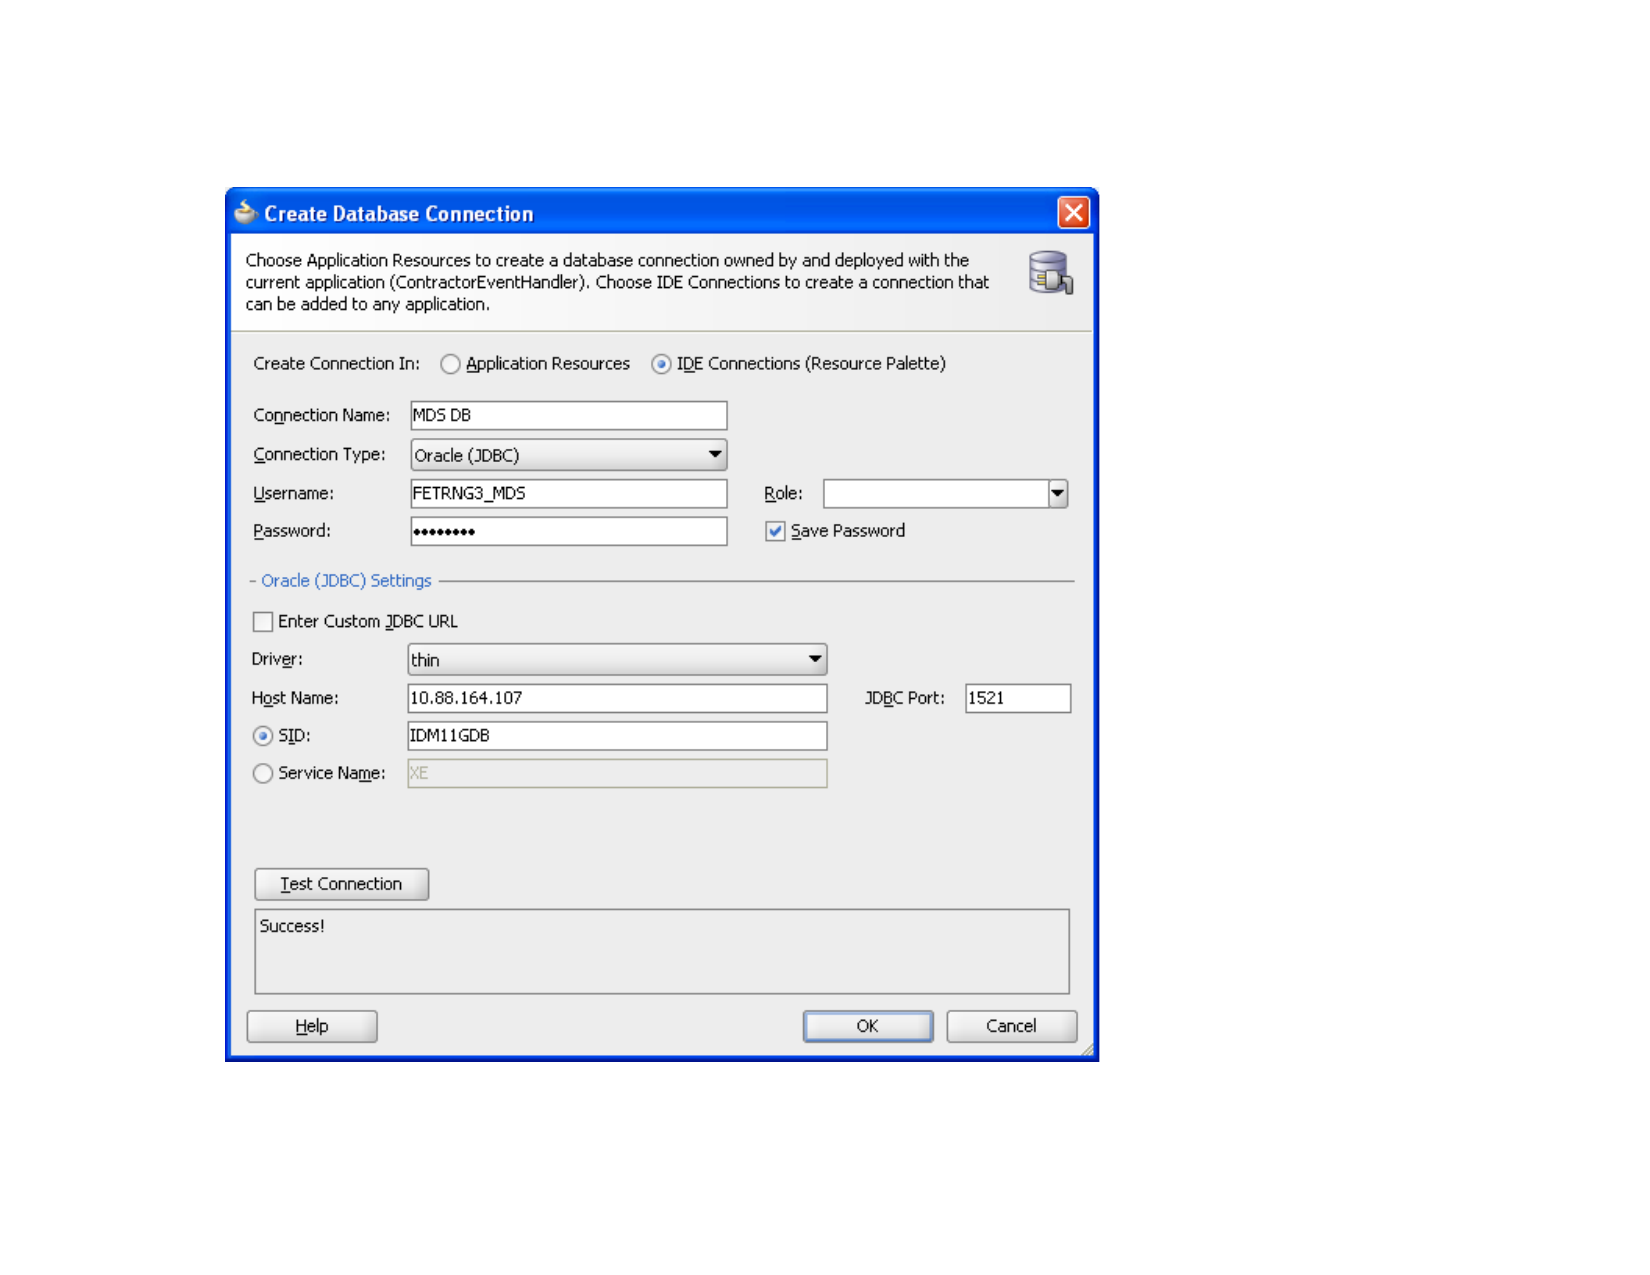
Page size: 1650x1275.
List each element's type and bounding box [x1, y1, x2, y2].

picture [225, 187, 1100, 1062]
